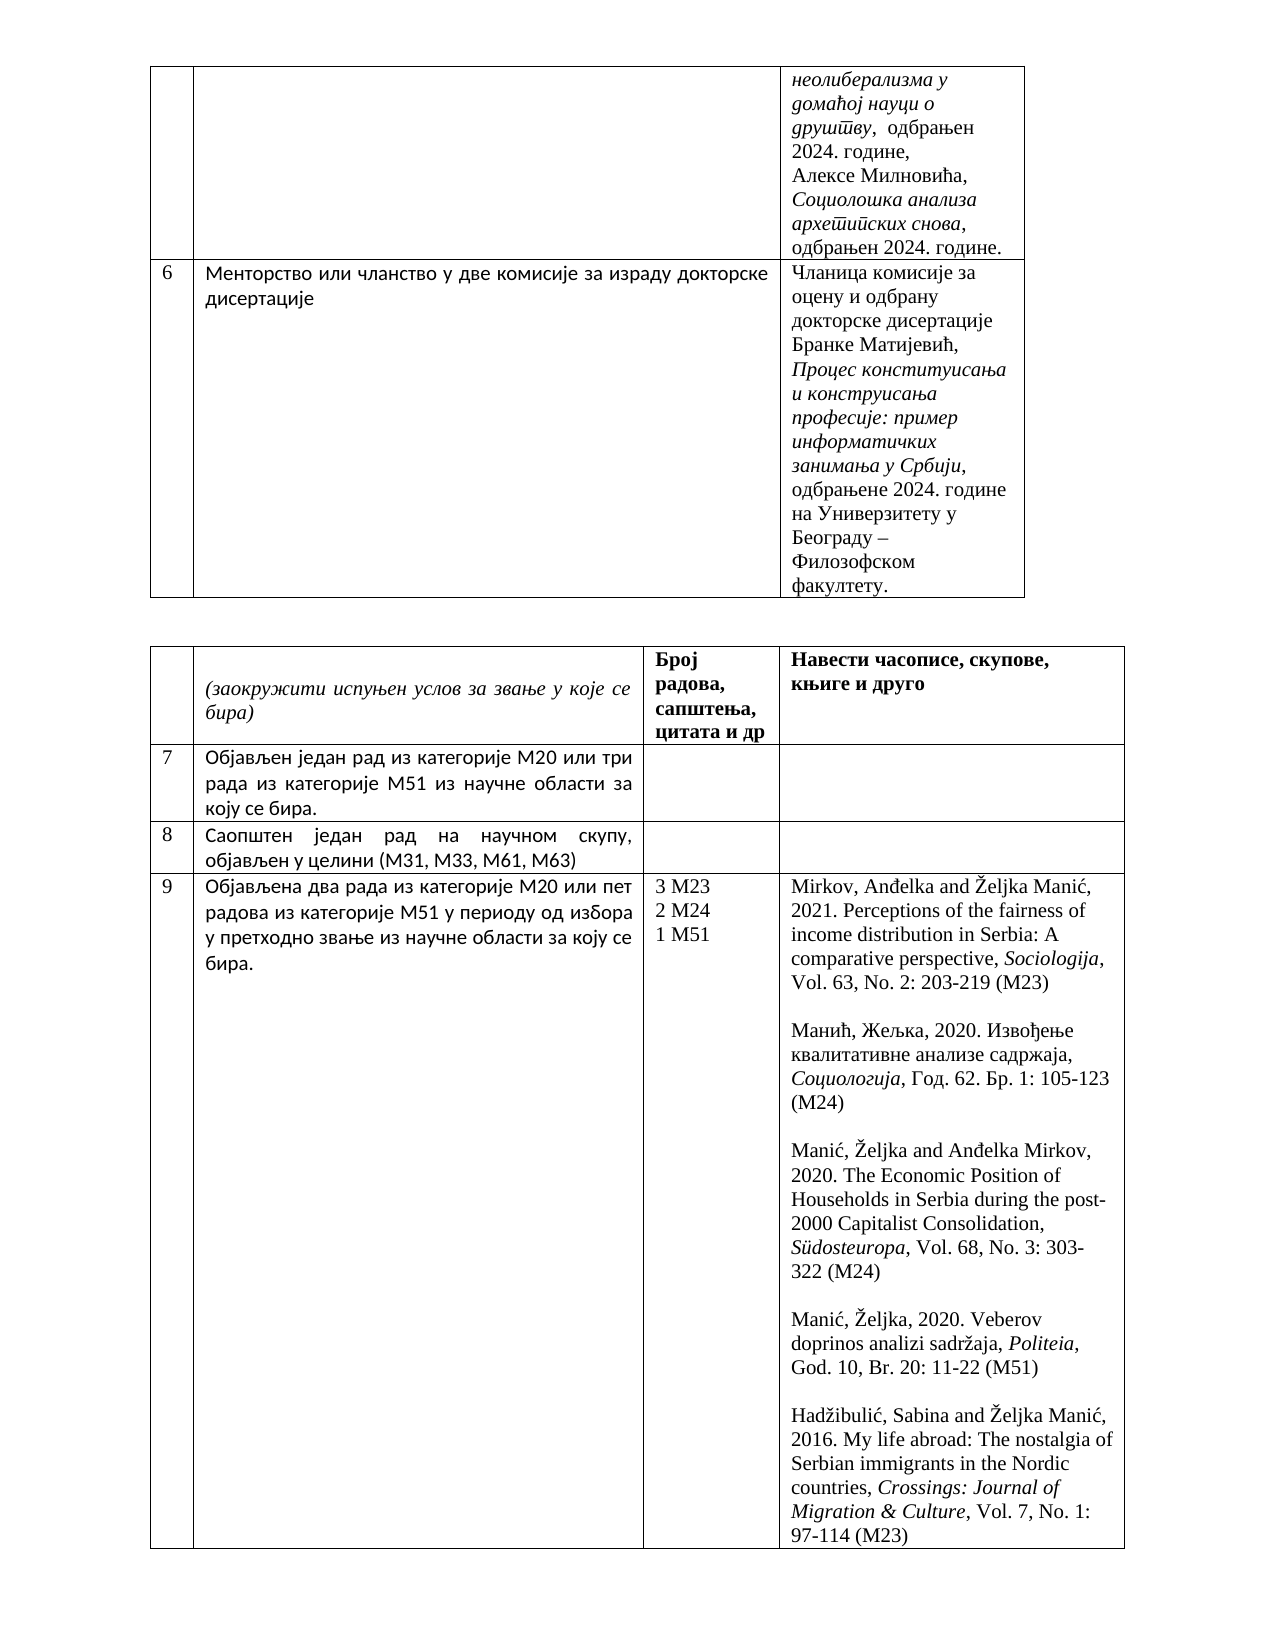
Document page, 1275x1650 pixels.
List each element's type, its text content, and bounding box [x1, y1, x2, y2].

table_cell 5 [151, 67, 193, 259]
table_header [151, 647, 193, 743]
table_cell [780, 745, 1124, 821]
table_header Број радова, сапштења, цитата и др [644, 647, 779, 743]
table_cell [780, 822, 1124, 873]
table_cell 8 [151, 822, 193, 873]
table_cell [194, 67, 780, 259]
table_header (заокружити испуњен услов за звање у које се бира) [194, 647, 643, 743]
table_cell Чланица комисије за оцену и одбрану докторске дисертације Бранке Матијевић, Процес конституисања и конструисања професије: пример информатичких занимања у Србији, одбрањене 2024. године на Универзитету у Београду – Филозофском факултету. [781, 260, 1024, 597]
table_header Навести часописе, скупове, књиге и друго [780, 647, 1124, 743]
table_cell [644, 745, 779, 821]
table_cell Саопштен један рад на научном скупу, објављен у целини (М31, М33, М61, М63) [194, 822, 643, 873]
table_cell Објављен један рад из категорије М20 или три рада из категорије М51 из научне области за коју се бира. [194, 745, 643, 821]
table_cell 6 [151, 260, 193, 597]
table_cell 7 [151, 745, 193, 821]
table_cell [780, 874, 1124, 1547]
table_cell 3 М23 2 М24 1 М51 [644, 874, 779, 1547]
table_cell 9 [151, 874, 193, 1547]
table_cell [644, 822, 779, 873]
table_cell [781, 67, 1024, 259]
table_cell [194, 874, 643, 1547]
table_cell Менторство или чланство у две комисије за израду докторске дисертације [194, 260, 780, 597]
